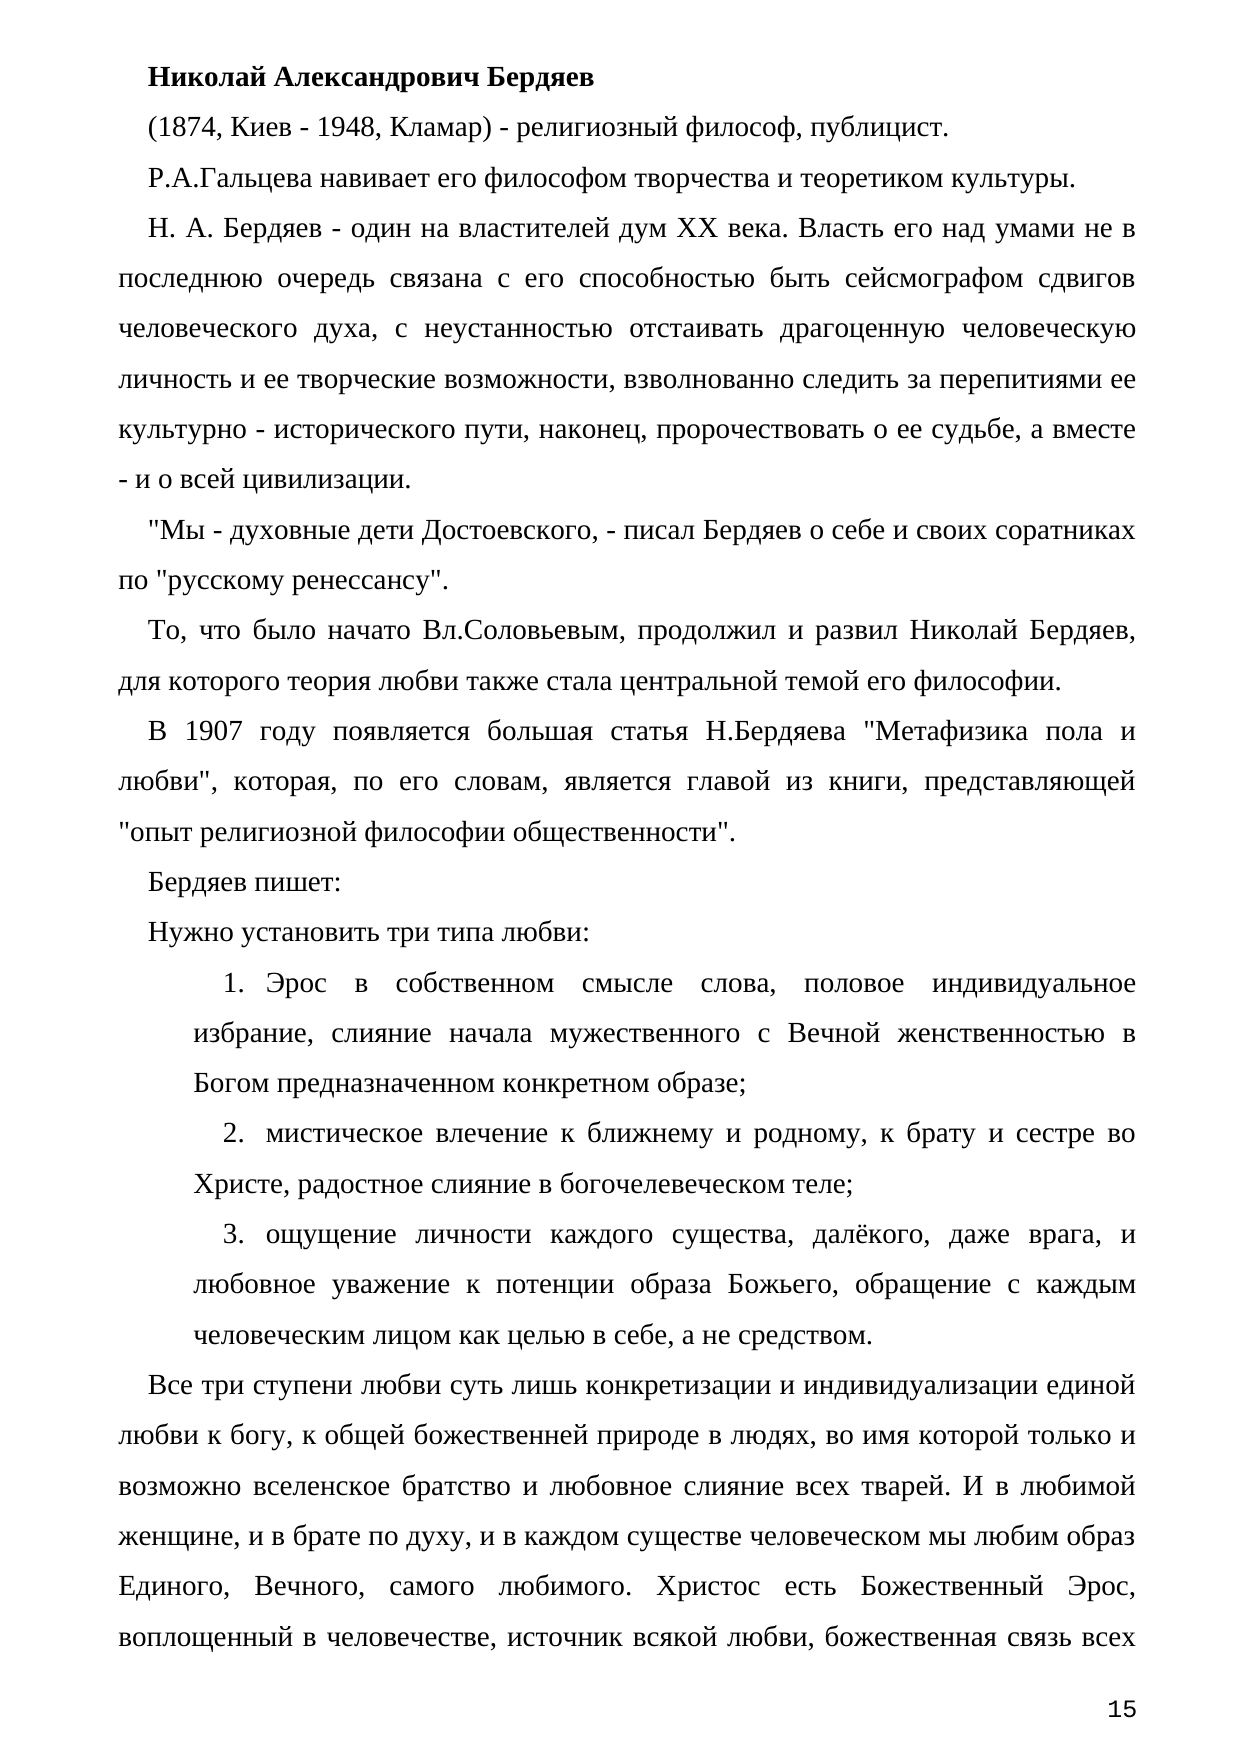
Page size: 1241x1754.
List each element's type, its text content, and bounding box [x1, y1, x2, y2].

text То, что было начато Вл.Соловьевым, продолжил и развил Николай Бердяев, для которого теория любви также стала центральной темой его философии. [118, 612, 1137, 696]
text Н. А. Бердяев - один на властителей дум XX века. Власть его над умами не в последнюю очередь связана с его способностью быть сейсмографом сдвигов человеческого духа, с неустанностью отстаивать драгоценную человеческую личность и ее творческие возможности, взволнованно следить за перепитиями ее культурно - исторического пути, наконец, пророчествовать о ее судьбе, а вместе - и о всей цивилизации. [118, 210, 1137, 495]
text (1874, Киев - 1948, Кламар) - религиозный философ, публицист. [118, 109, 1137, 143]
text Бердяев пишет: [118, 864, 1137, 898]
list Эрос в собственном смысле слова, половое индивидуальное избрание, слияние начала мужественного с Вечной женственностью в Богом предназначенном конкретном образе; [193, 965, 1137, 1099]
text Р.А.Гальцева навивает его философом творчества и теоретиком культуры. [118, 160, 1137, 193]
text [118, 1367, 1137, 1652]
list ощущение личности каждого существа, далёкого, даже врага, и любовное уважение к потенции образа Божьего, обращение с каждым человеческим лицом как целью в себе, а не средством. [193, 1216, 1137, 1350]
text "Мы - духовные дети Достоевского, - писал Бердяев о себе и своих соратниках по "русскому ренессансу". [118, 512, 1137, 596]
text В 1907 году появляется большая статья Н.Бердяева "Метафизика пола и любви", которая, по его словам, является главой из книги, представляющей "опыт религиозной философии общественности". [118, 713, 1137, 847]
list мистическое влечение к ближнему и родному, к брату и сестре во Христе, радостное слияние в богочелевеческом теле; [193, 1116, 1137, 1199]
text Николай Александрович Бердяев [118, 59, 1137, 93]
text Нужно установить три типа любви: [118, 914, 1137, 948]
